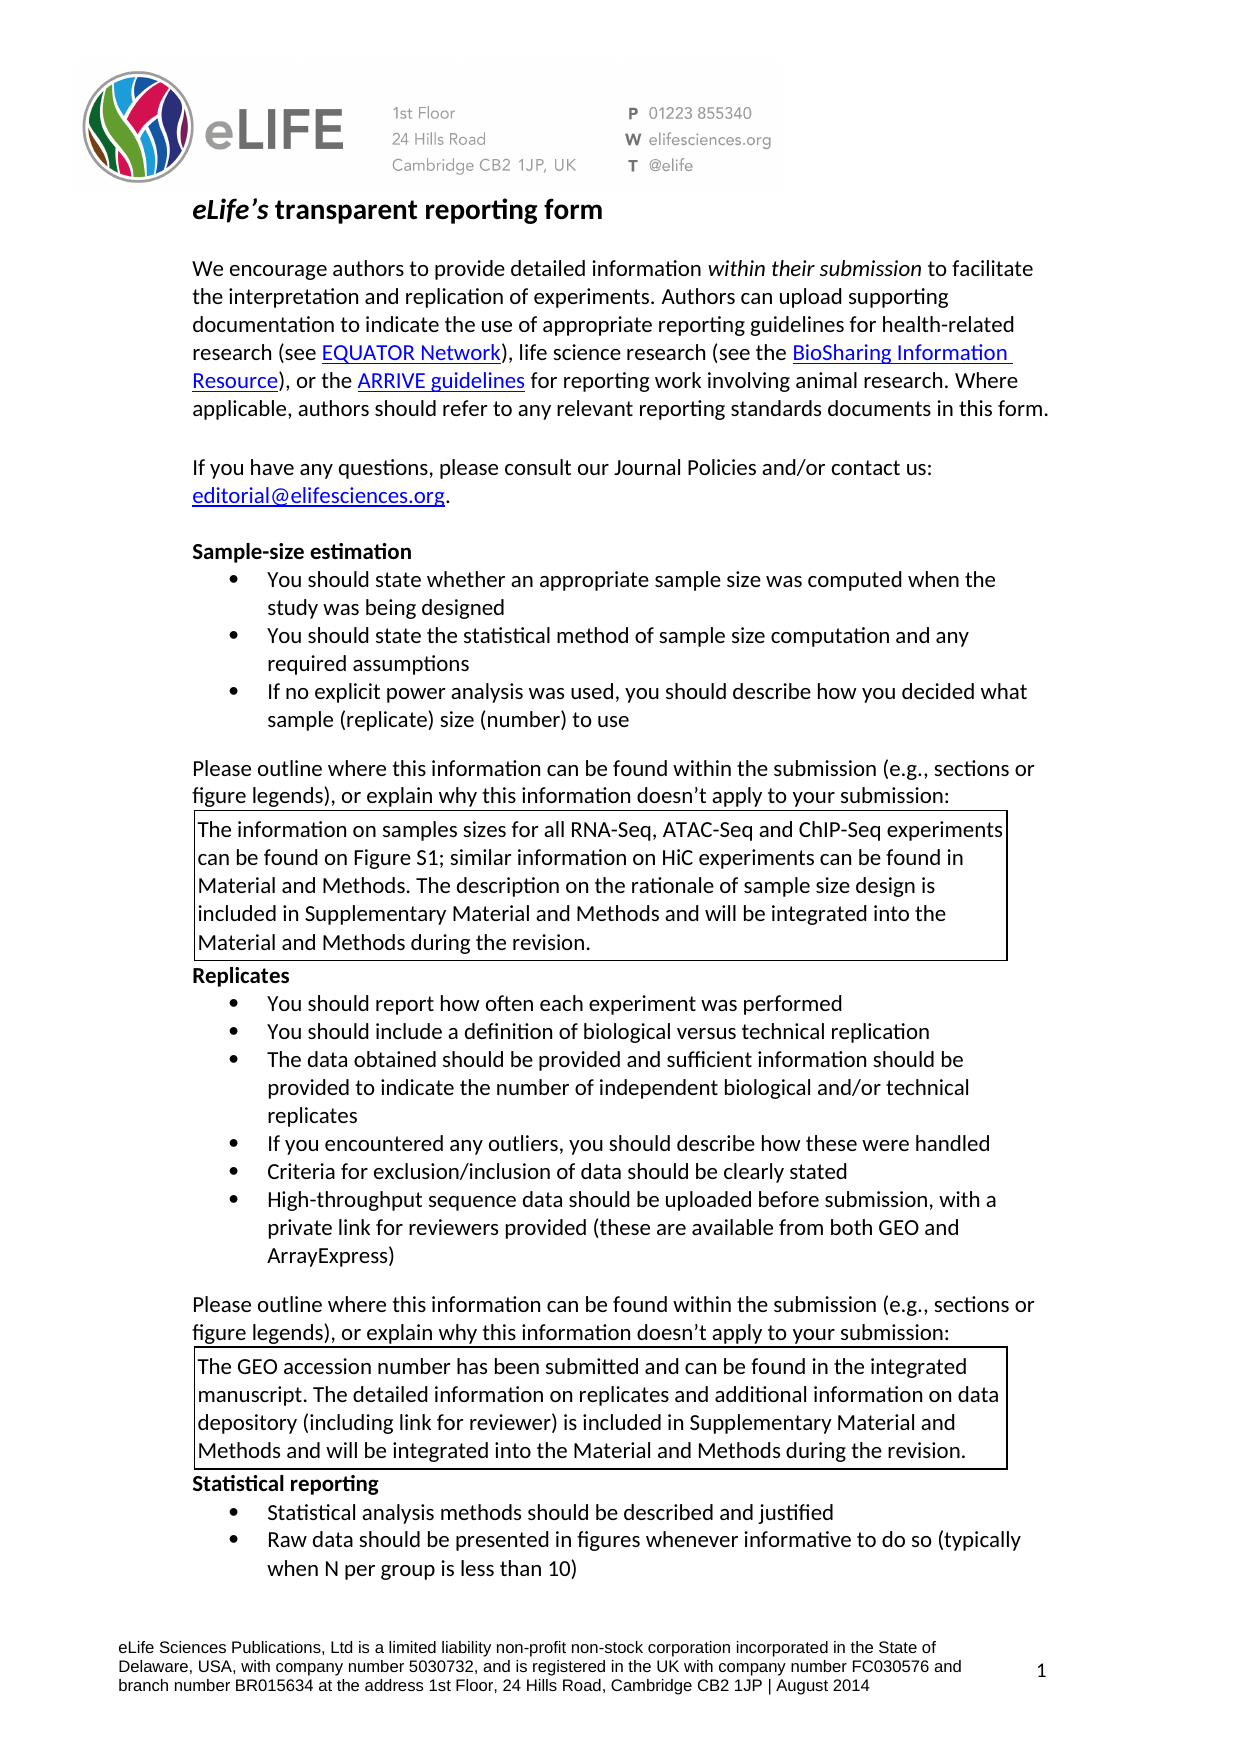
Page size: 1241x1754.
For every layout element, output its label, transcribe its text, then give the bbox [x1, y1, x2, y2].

list You should state whether an appropriate sample size was computed when the study was being designed [229, 565, 1053, 621]
list The data obtained should be provided and sufficient information should be provided to indicate the number of independent biological and/or technical replicates [229, 1045, 1053, 1129]
list If no explicit power analysis was used, you should describe how you decided what sample (replicate) size (number) to use [229, 677, 1053, 733]
list Raw data should be presented in figures whenever informative to do so (typically when N per group is less than 10) [229, 1526, 1053, 1582]
list If you encountered any outliers, you should describe how these were handled [229, 1129, 1053, 1157]
list High-throughput sequence data should be uploaded before submission, with a private link for reviewers provided (these are available from both GEO and ArrayExpress) [229, 1186, 1053, 1269]
list You should include a definition of biological versus technical replication [229, 1017, 1053, 1045]
text We encourage authors to provide detailed information within their submission to facilitate the interpretation and replication of experiments. Authors can upload supporting documentation to indicate the use of appropriate reporting guidelines for health-related research (see EQUATOR Network), life science research (see the BioSharing Information Resource), or the ARRIVE guidelines for reporting work involving animal research. Where applicable, authors should refer to any relevant reporting standards documents in this form. [192, 254, 1053, 423]
text The GEO accession number has been submitted and can be found in the integrated manuscript. The detailed information on replicates and additional information on data depository (including link for reviewer) is included in Supplementary Material and Methods and will be integrated into the Material and Methods during the revision. [195, 1350, 1006, 1466]
text The information on samples sizes for all RNA-Seq, ATAC-Seq and ChIP-Seq experiments can be found on Figure S1; similar information on HiC experiments can be found in Material and Methods. The description on the rationale of sample size design is included in Supplementary Material and Methods and will be integrated into the Material and Methods during the revision. [195, 813, 1006, 958]
text If you have any questions, please consult our Journal Policies and/or contact us: editorial@elifesciences.org. [192, 453, 1053, 509]
list Statistical analysis methods should be described and justified [229, 1498, 1053, 1526]
list You should report how often each experiment was performed [229, 989, 1053, 1017]
list Criteria for exclusion/inclusion of data should be clearly stated [229, 1157, 1053, 1186]
text eLife’s transparent reporting form [192, 191, 1053, 226]
text Statistical reporting [192, 1376, 1053, 1498]
list You should state the statistical method of sample size computation and any required assumptions [229, 621, 1053, 677]
picture [73, 59, 784, 191]
text Sample-size estimation [192, 537, 1053, 565]
text Replicates [192, 838, 1053, 989]
